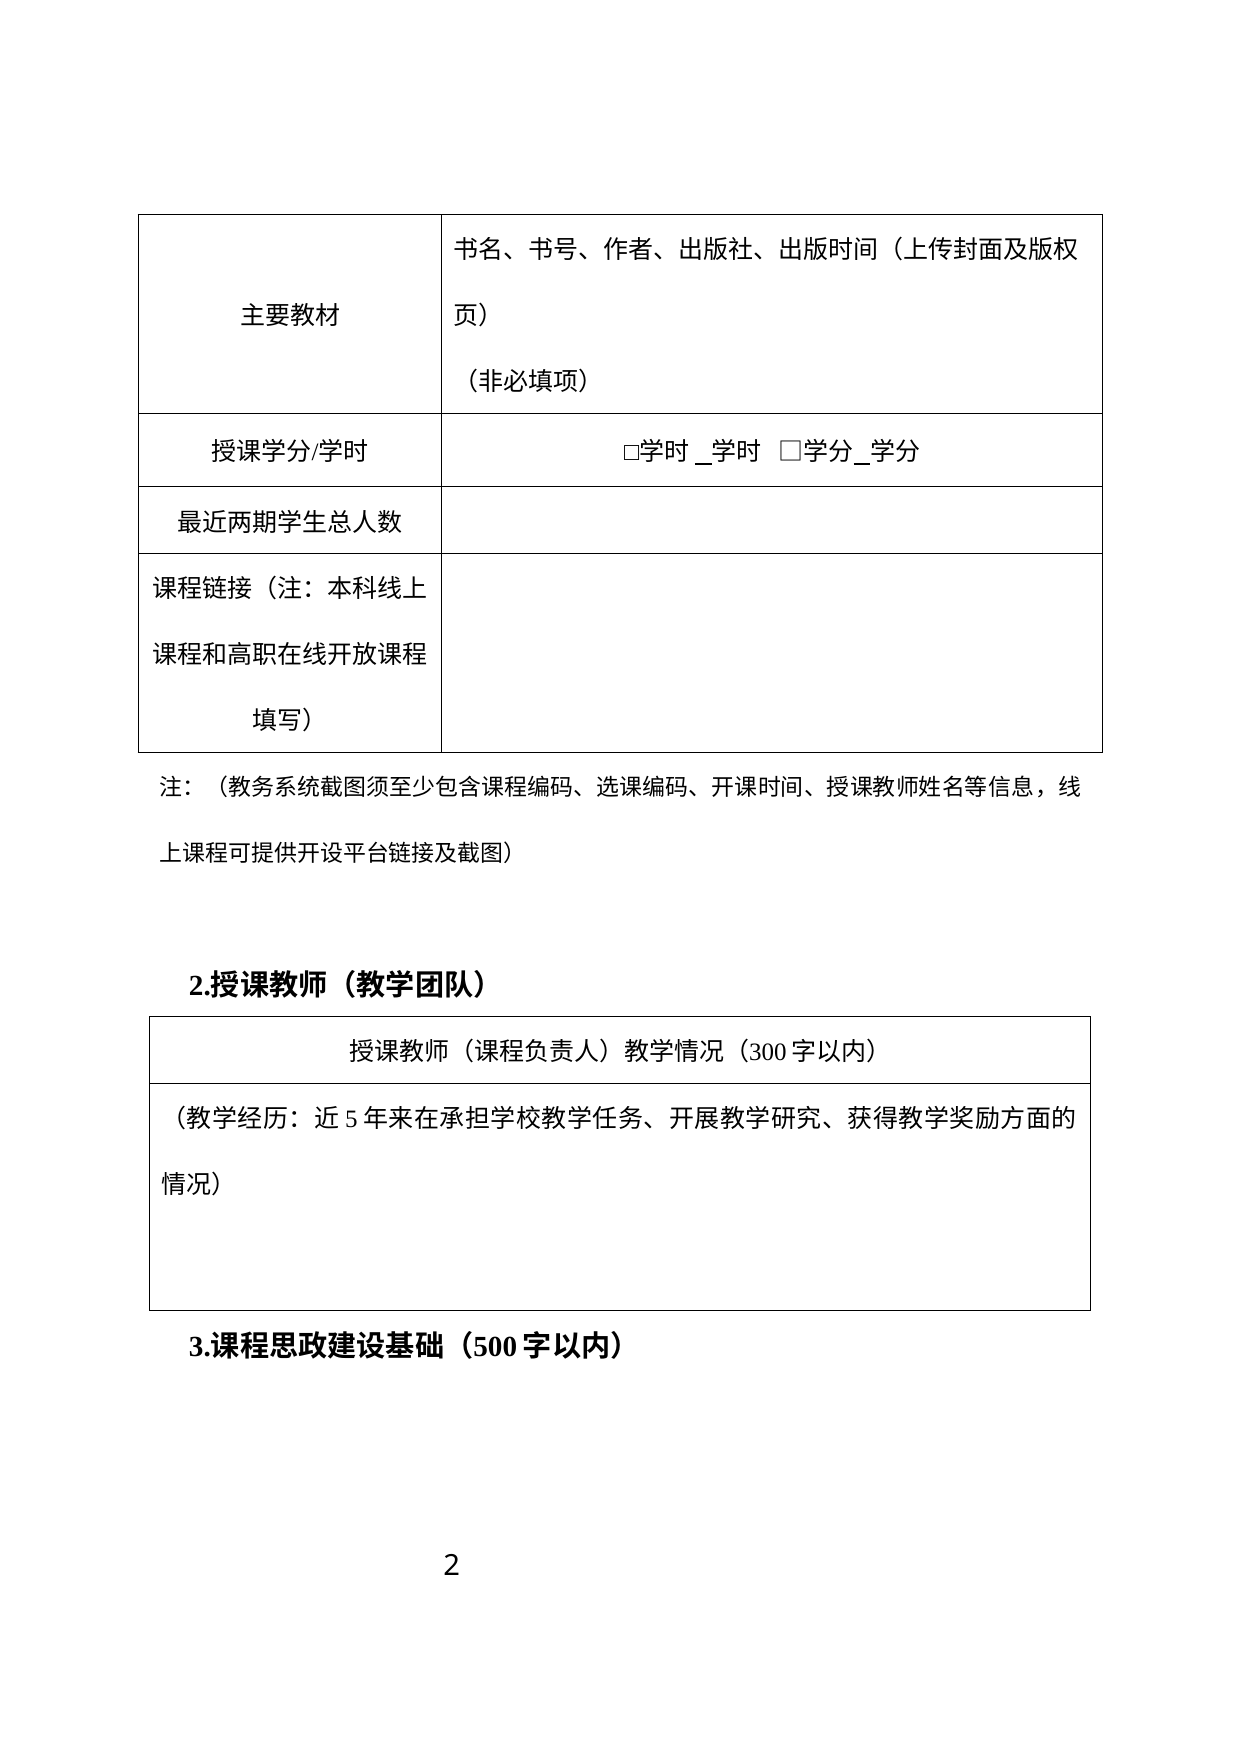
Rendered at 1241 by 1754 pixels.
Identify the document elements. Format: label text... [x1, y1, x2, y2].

table_header 授课教师（课程负责人）教学情况（300字以内） [150, 1017, 1090, 1083]
text 3.课程思政建设基础（500字以内） [159, 1311, 1081, 1377]
table_cell 最近两期学生总人数 [139, 487, 441, 553]
table_cell [442, 554, 1102, 752]
table_cell 主要教材 [139, 215, 441, 412]
table_cell □学时 学时 □学分 学分 [442, 414, 1102, 486]
table_cell 课程链接（注：本科线上课程和高职在线开放课程填写） [139, 554, 441, 752]
table_cell [442, 487, 1102, 553]
table_cell （教学经历：近5年来在承担学校教学任务、开展教学研究、获得教学奖励方面的情况） [150, 1084, 1090, 1310]
text 注：（教务系统截图须至少包含课程编码、选课编码、开课时间、授课教师姓名等信息，线上课程可提供开设平台链接及截图） [159, 753, 1081, 884]
table_cell 授课学分/学时 [139, 414, 441, 486]
text 2.授课教师（教学团队） [159, 950, 1081, 1016]
table_cell 书名、书号、作者、出版社、出版时间（上传封面及版权页） （非必填项） [442, 215, 1102, 412]
